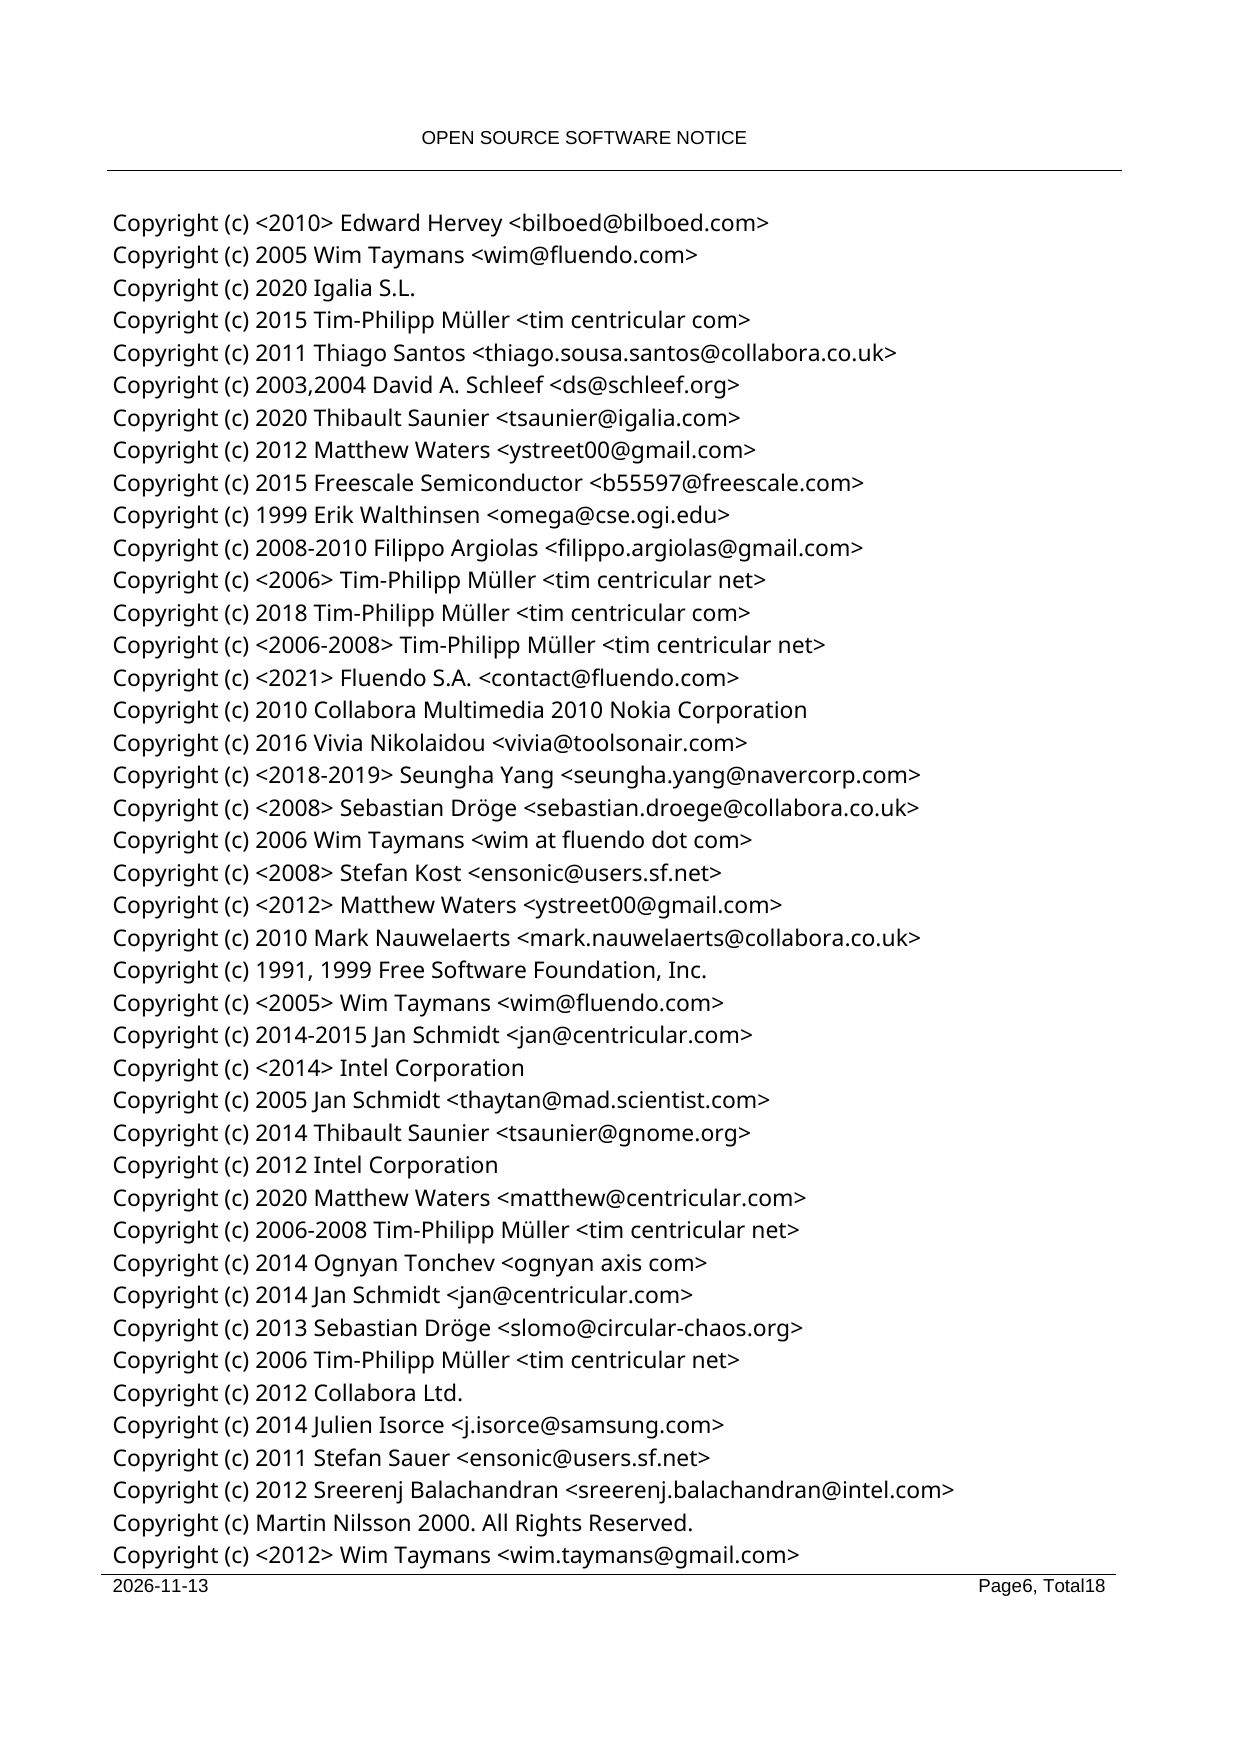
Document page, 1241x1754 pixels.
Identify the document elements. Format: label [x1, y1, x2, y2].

text [112, 206, 1128, 1571]
